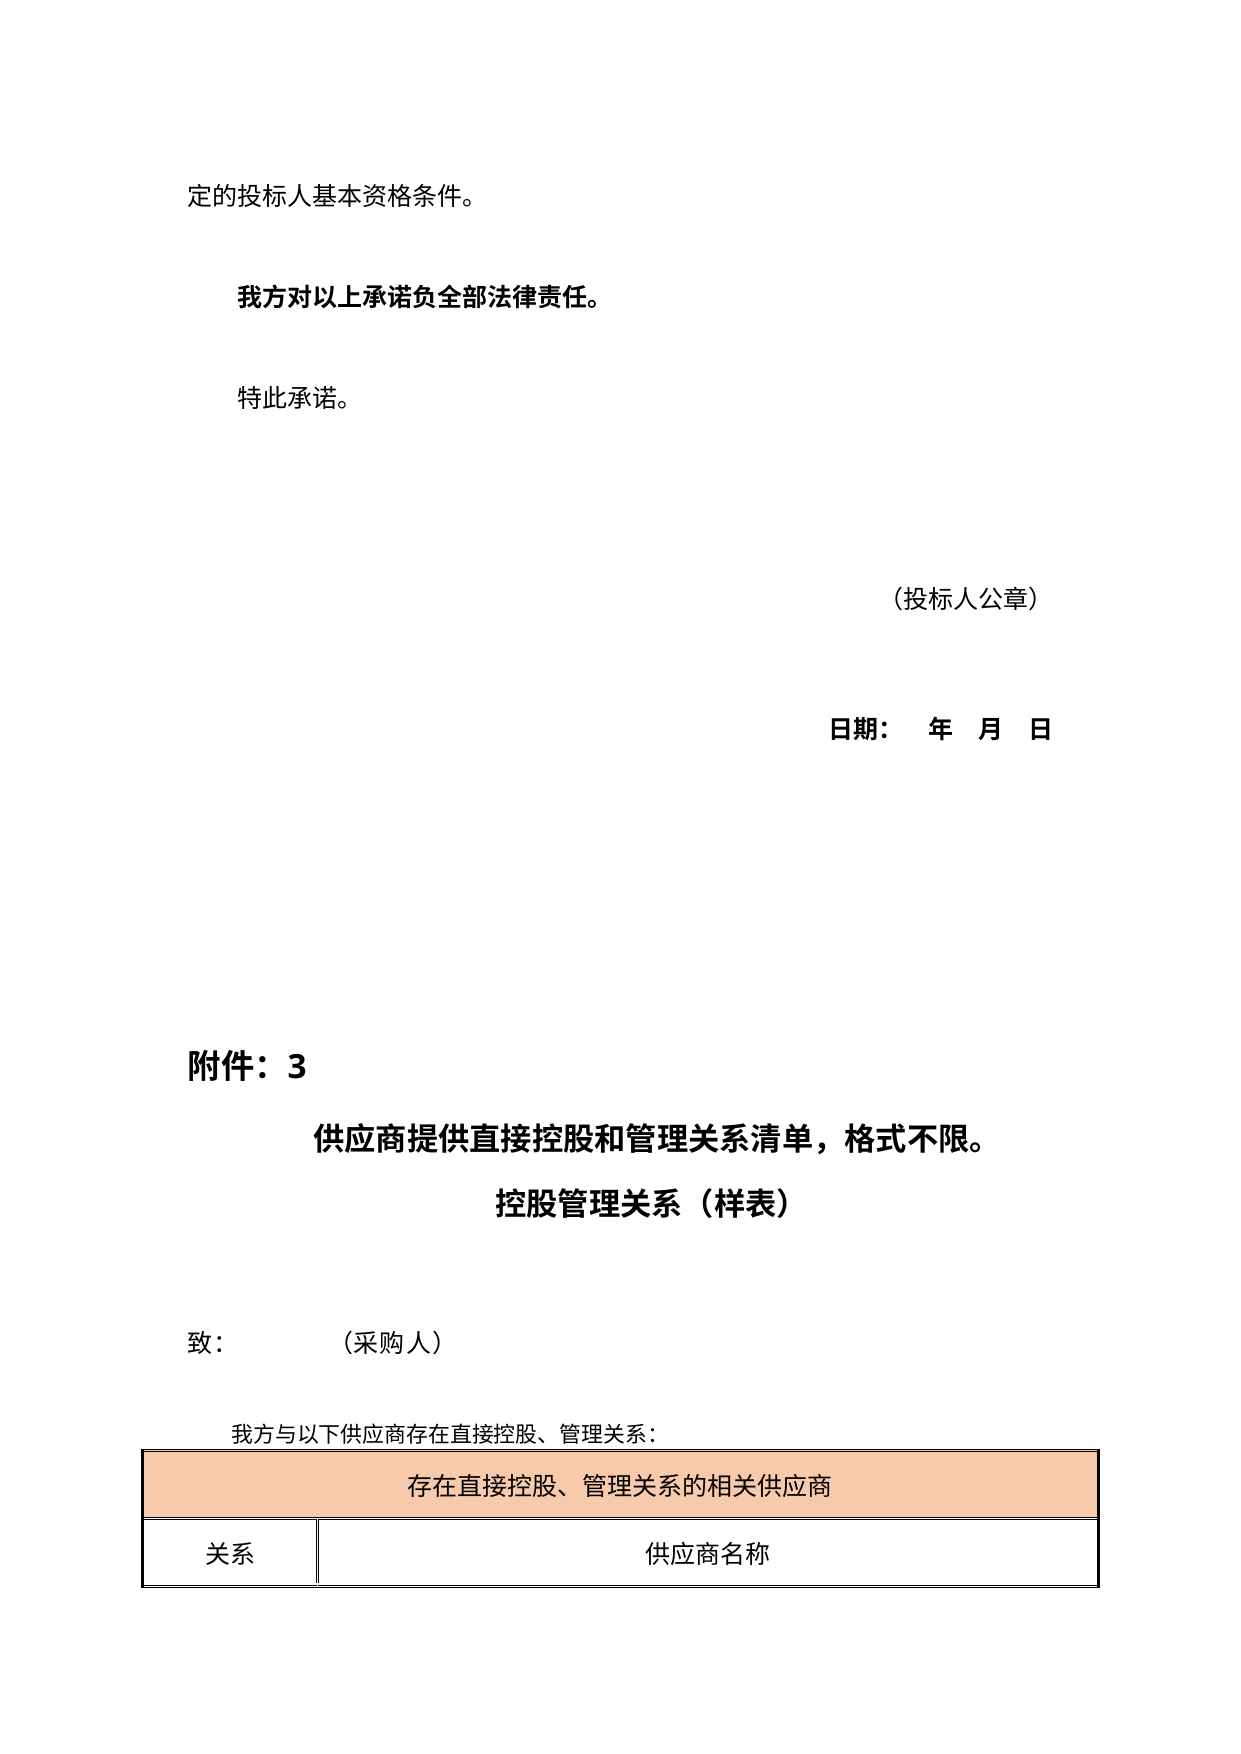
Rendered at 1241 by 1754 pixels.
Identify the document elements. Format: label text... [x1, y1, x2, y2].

table_cell 关系 [144, 1518, 318, 1585]
text 致： （采购人） [188, 1309, 1053, 1374]
text 特此承诺。 [187, 364, 1052, 429]
text 控股管理关系（样表） [187, 1170, 1053, 1235]
table_cell 供应商名称 [318, 1520, 1097, 1585]
subtitle 日期： 年 月 日 [187, 695, 1053, 760]
text 我方与以下供应商存在直接控股、管理关系： [187, 1416, 1053, 1449]
table_header 存在直接控股、管理关系的相关供应商 [144, 1452, 1097, 1517]
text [187, 162, 1052, 227]
text 供应商提供直接控股和管理关系清单，格式不限。 [187, 1105, 1053, 1170]
text 我方对以上承诺负全部法律责任。 [187, 263, 1052, 328]
text 附件：3 [187, 1039, 1053, 1088]
text （投标人公章） [187, 565, 1053, 630]
